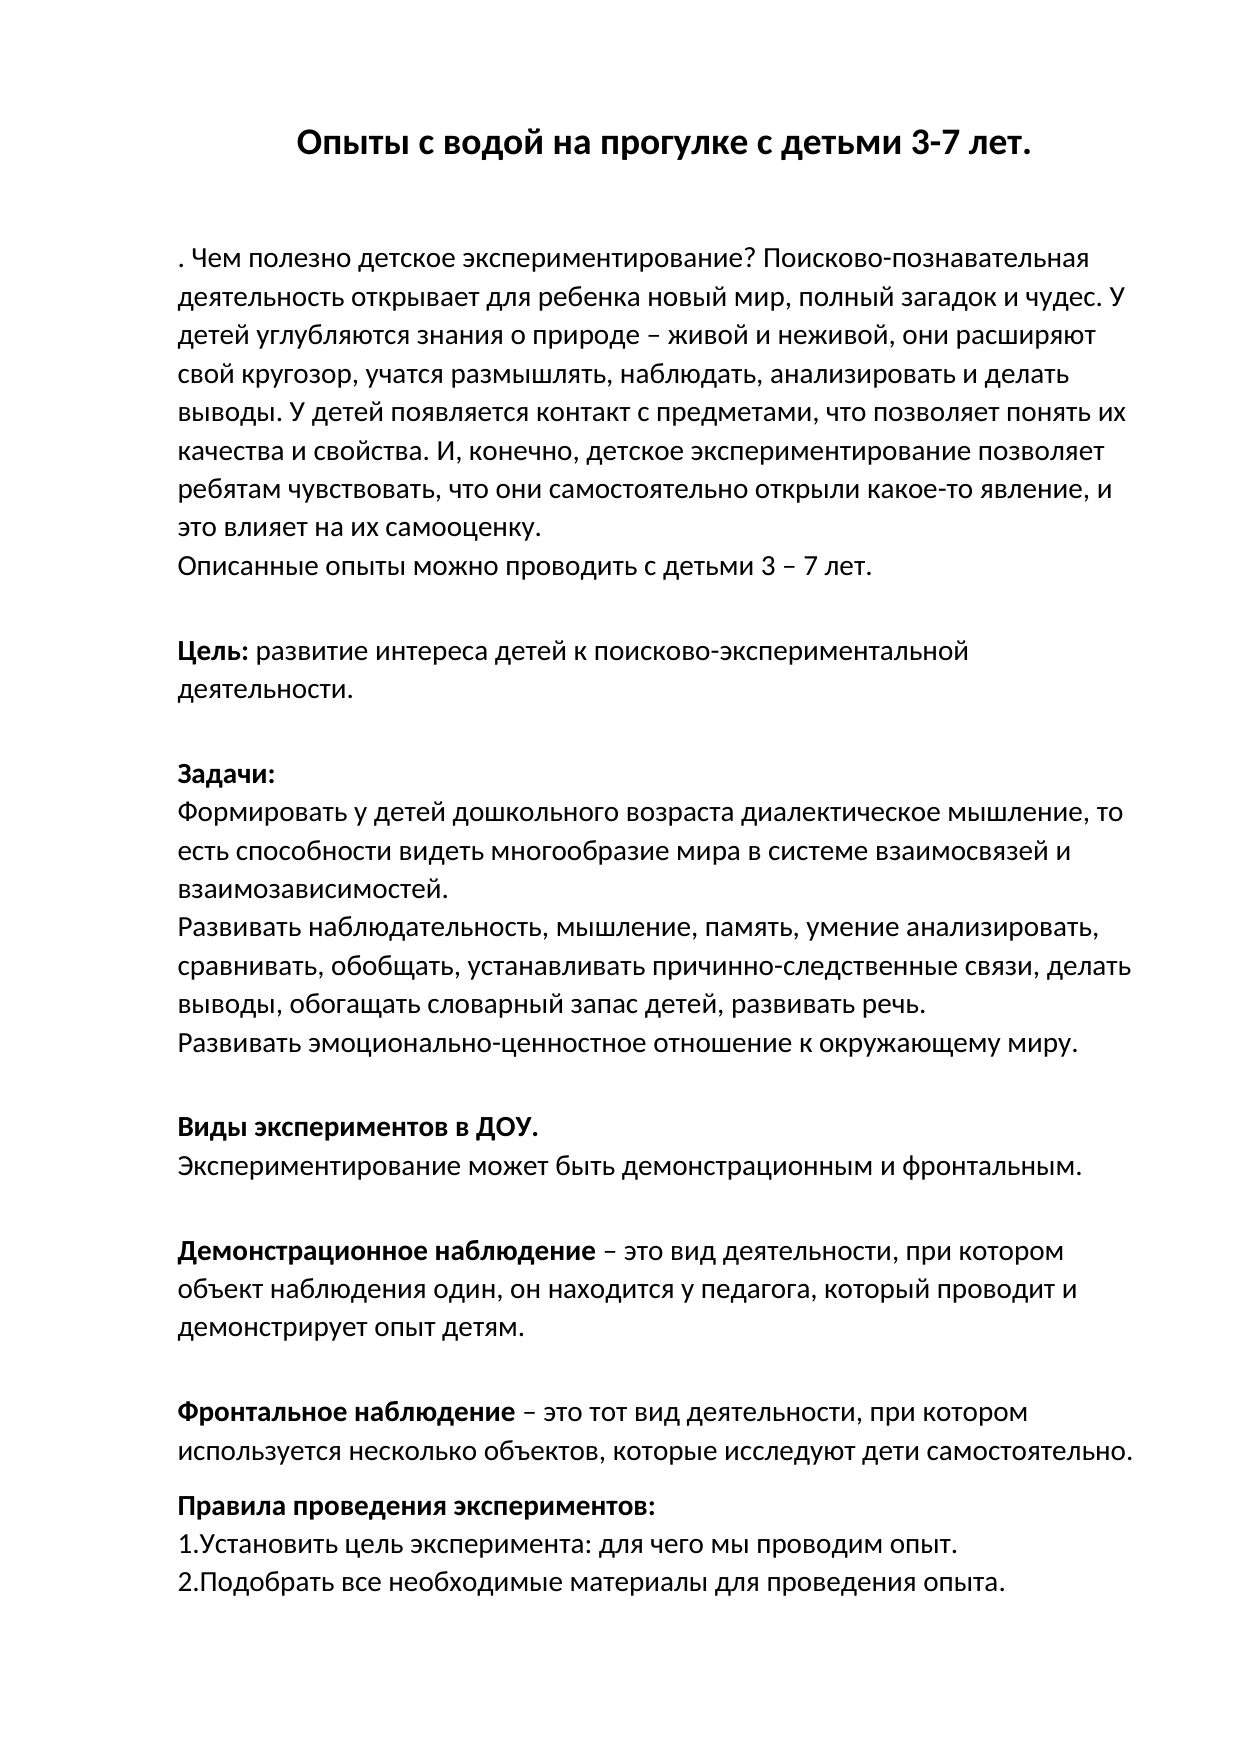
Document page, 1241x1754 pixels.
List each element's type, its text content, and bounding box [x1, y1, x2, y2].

text Задачи: Формировать у детей дошкольного возраста диалектическое мышление, то есть способности видеть многообразие мира в системе взаимосвязей и взаимозависимостей. Развивать наблюдательность, мышление, память, умение анализировать, сравнивать, обобщать, устанавливать причинно-следственные связи, делать выводы, обогащать словарный запас детей, развивать речь. Развивать эмоционально-ценностное отношение к окружающему миру. [177, 755, 1152, 1089]
text Фронтальное наблюдение – это тот вид деятельности, при котором используется несколько объектов, которые исследуют дети самостоятельно. [177, 1393, 1152, 1467]
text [177, 1487, 1152, 1599]
text Демонстрационное наблюдение – это вид деятельности, при котором объект наблюдения один, он находится у педагога, который проводит и демонстрирует опыт детям. [177, 1232, 1152, 1374]
text Цель: развитие интереса детей к поисково-экспериментальной деятельности. [177, 632, 1152, 736]
text Опыты с водой на прогулке с детьми 3-7 лет. [177, 118, 1152, 164]
text . Чем полезно детское экспериментирование? Поисково-познавательная деятельность открывает для ребенка новый мир, полный загадок и чудес. У детей углубляются знания о природе – живой и неживой, они расширяют свой кругозор, учатся размышлять, наблюдать, анализировать и делать выводы. У детей появляется контакт с предметами, что позволяет понять их качества и свойства. И, конечно, детское экспериментирование позволяет ребятам чувствовать, что они самостоятельно открыли какое-то явление, и это влияет на их самооценку. Описанные опыты можно проводить с детьми 3 – 7 лет. [177, 239, 1152, 613]
text Виды экспериментов в ДОУ. Экспериментирование может быть демонстрационным и фронтальным. [177, 1108, 1152, 1213]
